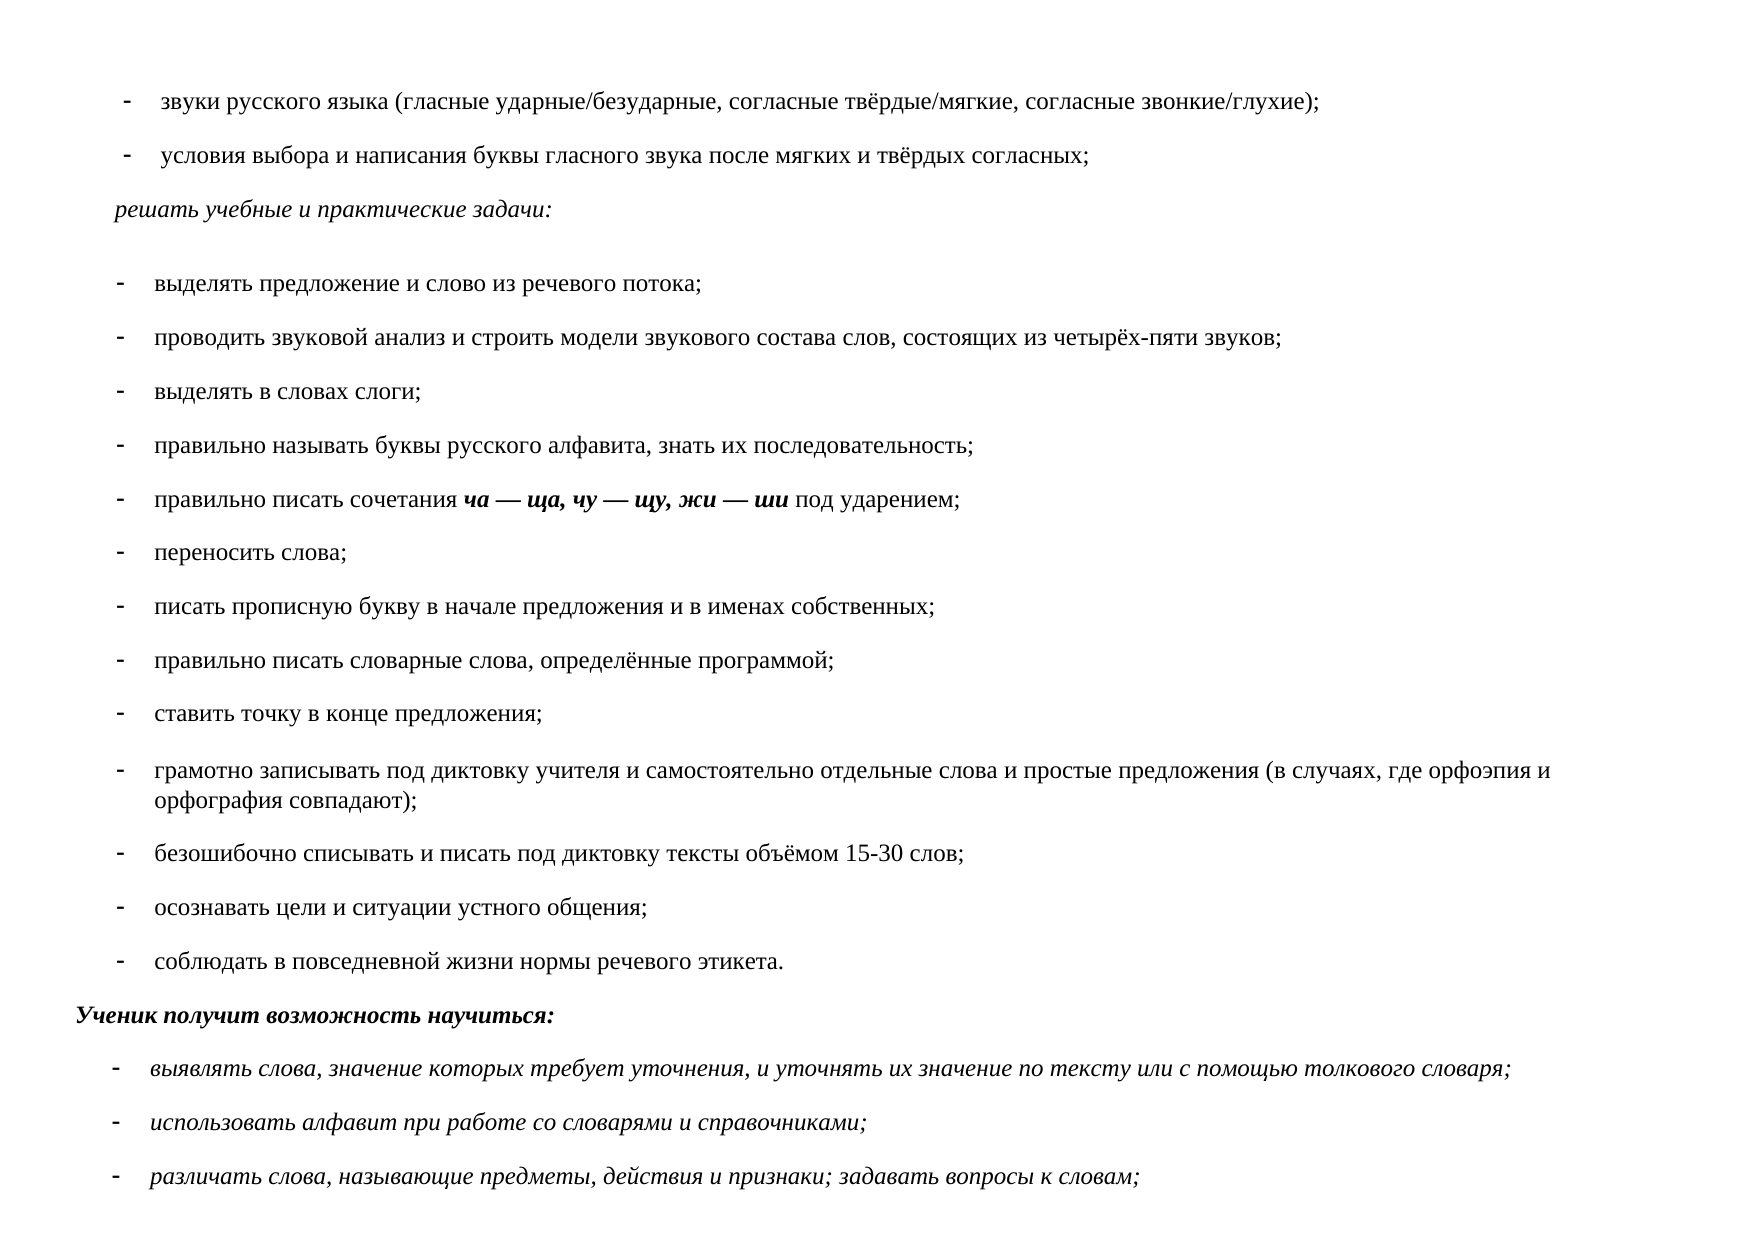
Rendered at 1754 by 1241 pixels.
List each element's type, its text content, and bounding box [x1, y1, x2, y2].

list правильно писать словарные слова, определённые программой; [116, 645, 1648, 673]
list выделять предложение и слово из речевого потока; [116, 268, 1648, 297]
list писать прописную букву в начале предложения и в именах собственных; [116, 591, 1648, 620]
list грамотно записывать под диктовку учителя и самостоятельно отдельные слова и простые предложения (в случаях, где орфоэпия и орфография совпадают); [116, 756, 1646, 814]
list соблюдать в повседневной жизни нормы речевого этикета. [116, 946, 1648, 975]
text решать учебные и практические задачи: [114, 194, 1648, 222]
list проводить звуковой анализ и строить модели звукового состава слов, состоящих из четырёх-пяти звуков; [116, 322, 1648, 351]
list выделять в словах слоги; [116, 376, 1648, 405]
list правильно писать сочетания ча — ща, чу — щу, жи — ши под ударением; [116, 484, 1648, 512]
list условия выбора и написания буквы гласного звука после мягких и твёрдых согласных; [123, 140, 1648, 169]
list безошибочно списывать и писать под диктовку тексты объёмом 15-30 слов; [116, 838, 1648, 867]
list использовать алфавит при работе со словарями и справочниками; [112, 1107, 1648, 1136]
text Ученик получит возможность научиться: [75, 1000, 1648, 1029]
list различать слова, называющие предметы, действия и признаки; задавать вопросы к словам; [112, 1161, 1648, 1190]
list звуки русского языка (гласные ударные/безударные, согласные твёрдые/мягкие, согласные звонкие/глухие); [123, 86, 1648, 115]
list выявлять слова, значение которых требует уточнения, и уточнять их значение по тексту или с помощью толкового словаря; [112, 1054, 1648, 1082]
list осознавать цели и ситуации устного общения; [116, 892, 1648, 921]
list переносить слова; [116, 537, 1648, 566]
list правильно называть буквы русского алфавита, знать их последовательность; [116, 430, 1648, 458]
list ставить точку в конце предложения; [116, 698, 1648, 727]
